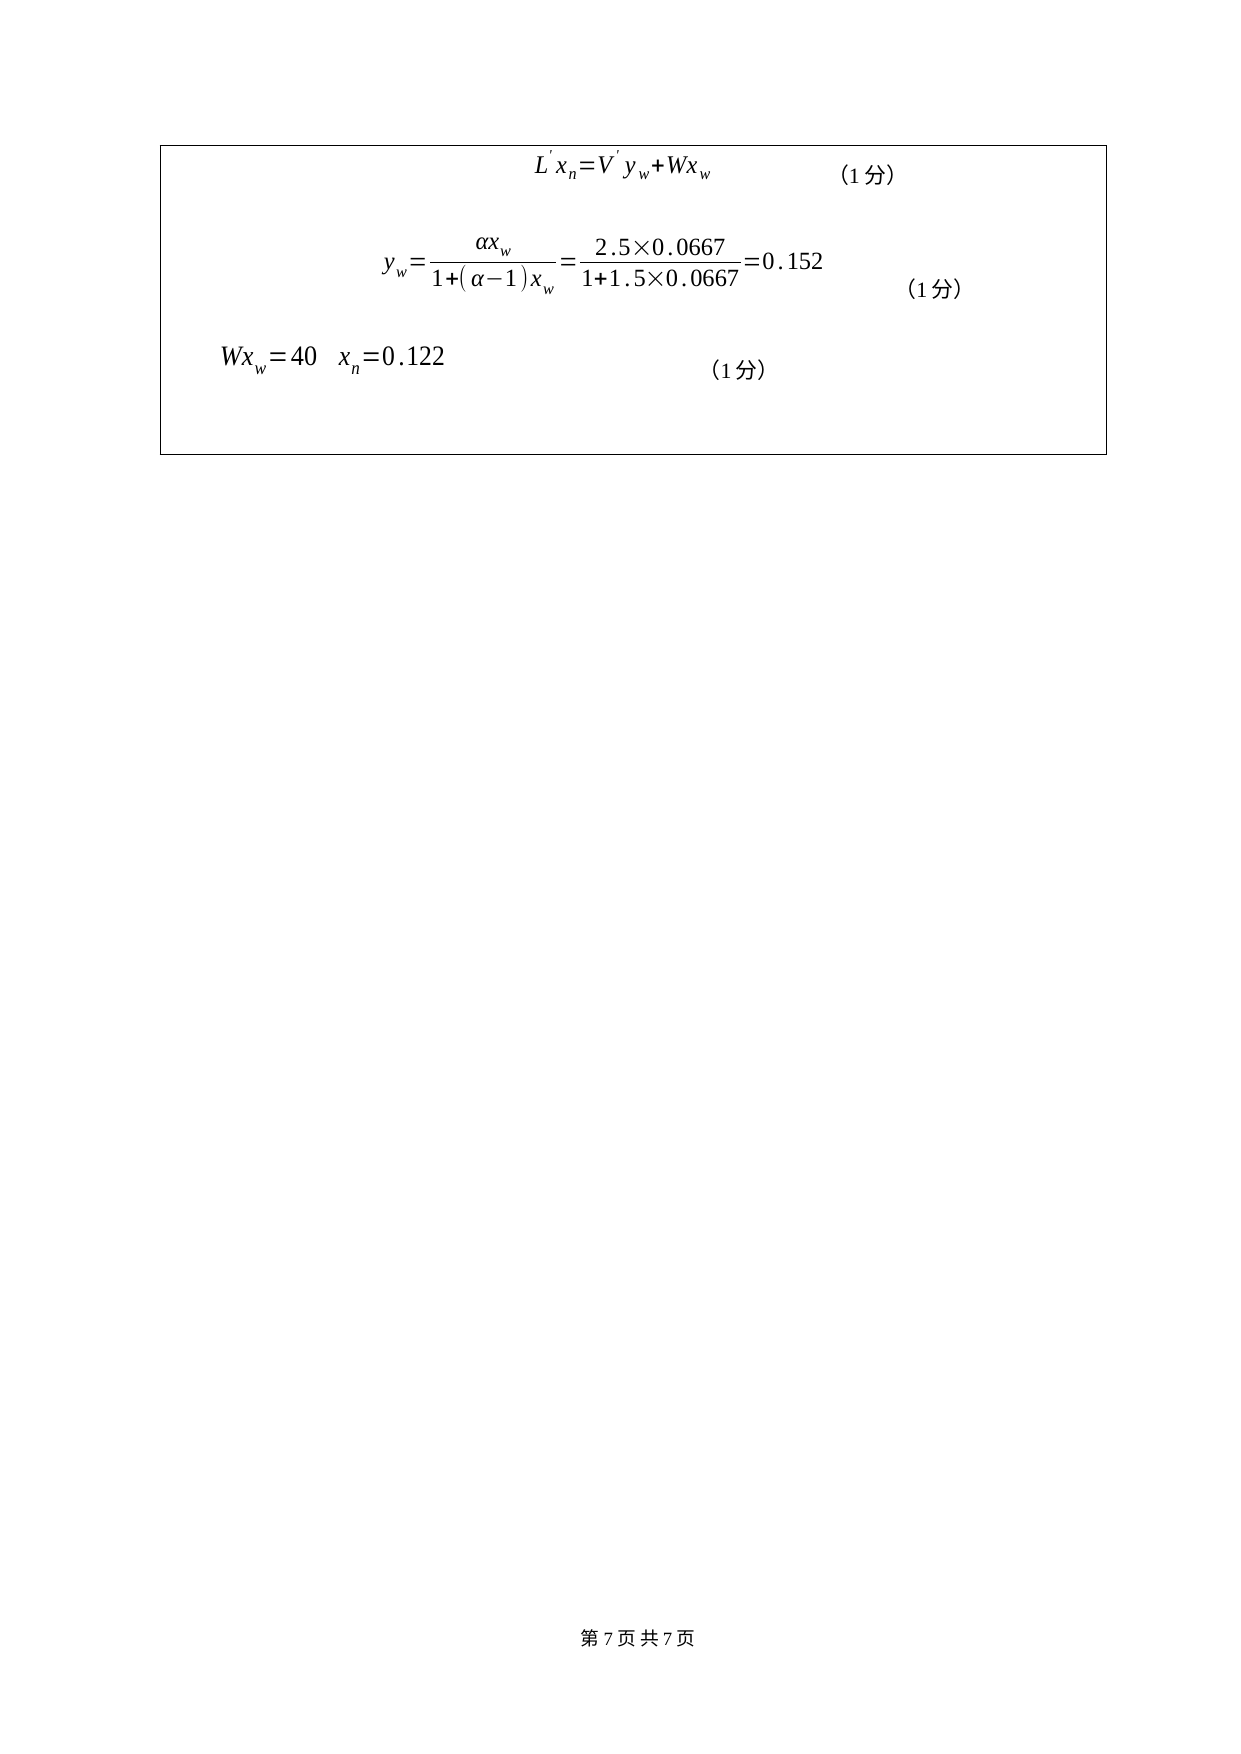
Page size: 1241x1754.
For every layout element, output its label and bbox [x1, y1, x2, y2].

table_cell [161, 146, 1106, 454]
